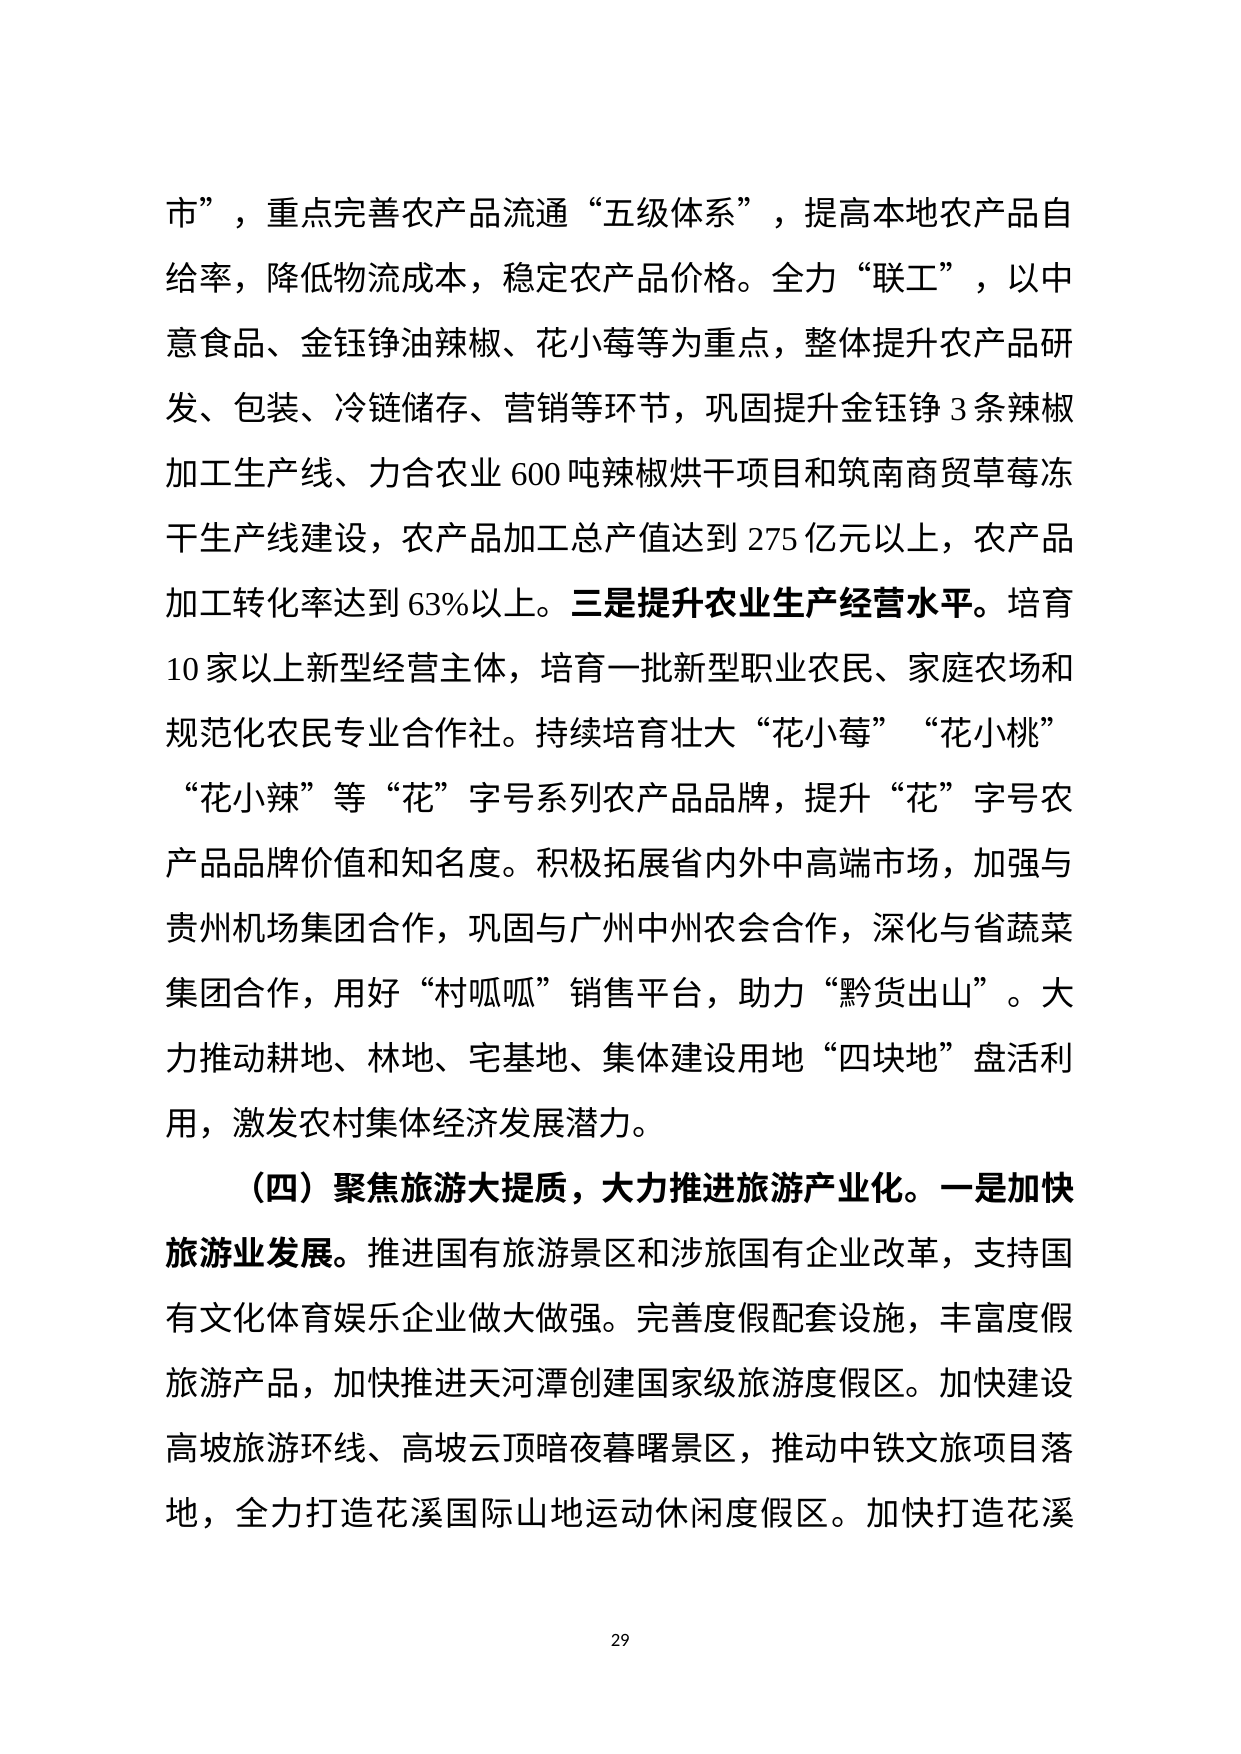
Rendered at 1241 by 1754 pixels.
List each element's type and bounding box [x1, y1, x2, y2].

text [165, 178, 1075, 1153]
text [165, 1153, 1075, 1543]
